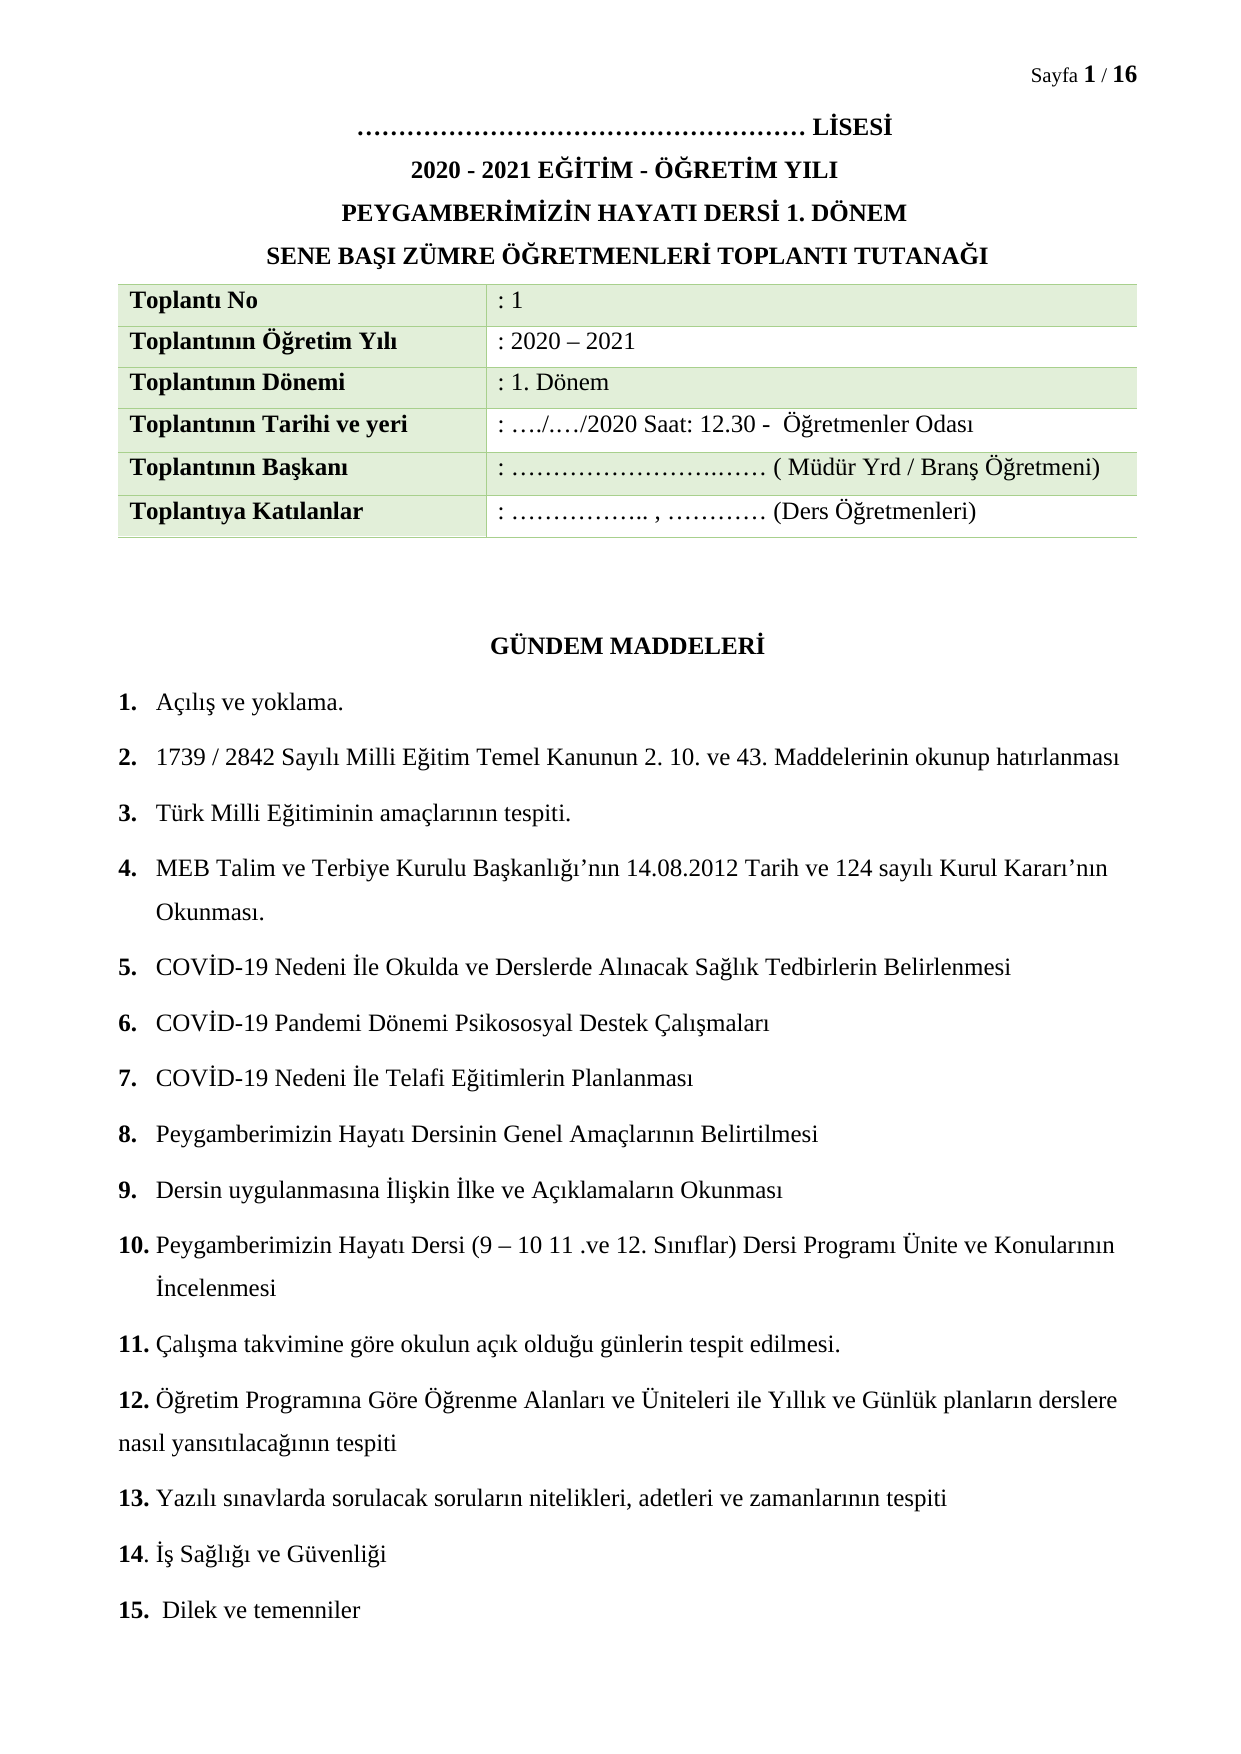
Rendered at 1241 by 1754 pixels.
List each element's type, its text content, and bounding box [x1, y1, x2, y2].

list Dersin uygulanmasına İlişkin İlke ve Açıklamaların Okunması [118, 1175, 1137, 1203]
text ……………………………………………… LİSESİ 2020 - 2021 EĞİTİM - ÖĞRETİM YILI PEYGAMBERİMİZİN HAYATI DERSİ 1. DÖNEM SENE BAŞI ZÜMRE ÖĞRETMENLERİ TOPLANTI TUTANAĞI [118, 112, 1137, 270]
table_cell Toplantının Dönemi [118, 368, 486, 408]
list COVİD-19 Nedeni İle Telafi Eğitimlerin Planlanması [118, 1063, 1137, 1092]
table_header Toplantı No [118, 285, 486, 326]
table_cell : 1. Dönem [487, 368, 1137, 408]
table_cell : …………………….…… ( Müdür Yrd / Branş Öğretmeni) [487, 453, 1137, 495]
list Açılış ve yoklama. [118, 687, 1137, 715]
table_cell : …………….. , ………… (Ders Öğretmenleri) [487, 496, 1137, 536]
list COVİD-19 Nedeni İle Okulda ve Derslerde Alınacak Sağlık Tedbirlerin Belirlenmesi [118, 952, 1137, 981]
list Peygamberimizin Hayatı Dersinin Genel Amaçlarının Belirtilmesi [118, 1119, 1137, 1148]
text 13. Yazılı sınavlarda sorulacak soruların nitelikleri, adetleri ve zamanlarının tespiti [118, 1483, 1137, 1512]
text 15. Dilek ve temenniler [118, 1595, 1137, 1623]
list Peygamberimizin Hayatı Dersi (9 – 10 11 .ve 12. Sınıflar) Dersi Programı Ünite ve Konularının İncelenmesi [118, 1230, 1137, 1302]
text GÜNDEM MADDELERİ [118, 588, 1137, 660]
text 12. Öğretim Programına Göre Öğrenme Alanları ve Üniteleri ile Yıllık ve Günlük planların derslere nasıl yansıtılacağının tespiti [118, 1385, 1137, 1457]
text 11. Çalışma takvimine göre okulun açık olduğu günlerin tespit edilmesi. [118, 1329, 1137, 1358]
text 14. İş Sağlığı ve Güvenliği [118, 1539, 1137, 1568]
table_cell Toplantıya Katılanlar [118, 496, 486, 536]
table_cell : 2020 – 2021 [487, 327, 1137, 367]
list MEB Talim ve Terbiye Kurulu Başkanlığı’nın 14.08.2012 Tarih ve 124 sayılı Kurul Kararı’nın Okunması. [118, 853, 1137, 925]
table_cell Toplantının Başkanı [118, 453, 486, 495]
list Türk Milli Eğitiminin amaçlarının tespiti. [118, 798, 1137, 827]
list COVİD-19 Pandemi Dönemi Psikososyal Destek Çalışmaları [118, 1008, 1137, 1037]
table_cell Toplantının Öğretim Yılı [118, 327, 486, 367]
table_cell Toplantının Tarihi ve yeri [118, 409, 486, 452]
list 1739 / 2842 Sayılı Milli Eğitim Temel Kanunun 2. 10. ve 43. Maddelerinin okunup hatırlanması [118, 742, 1137, 771]
table_header : 1 [487, 285, 1137, 326]
table_cell : …./.…/2020 Saat: 12.30 - Öğretmenler Odası [487, 409, 1137, 452]
